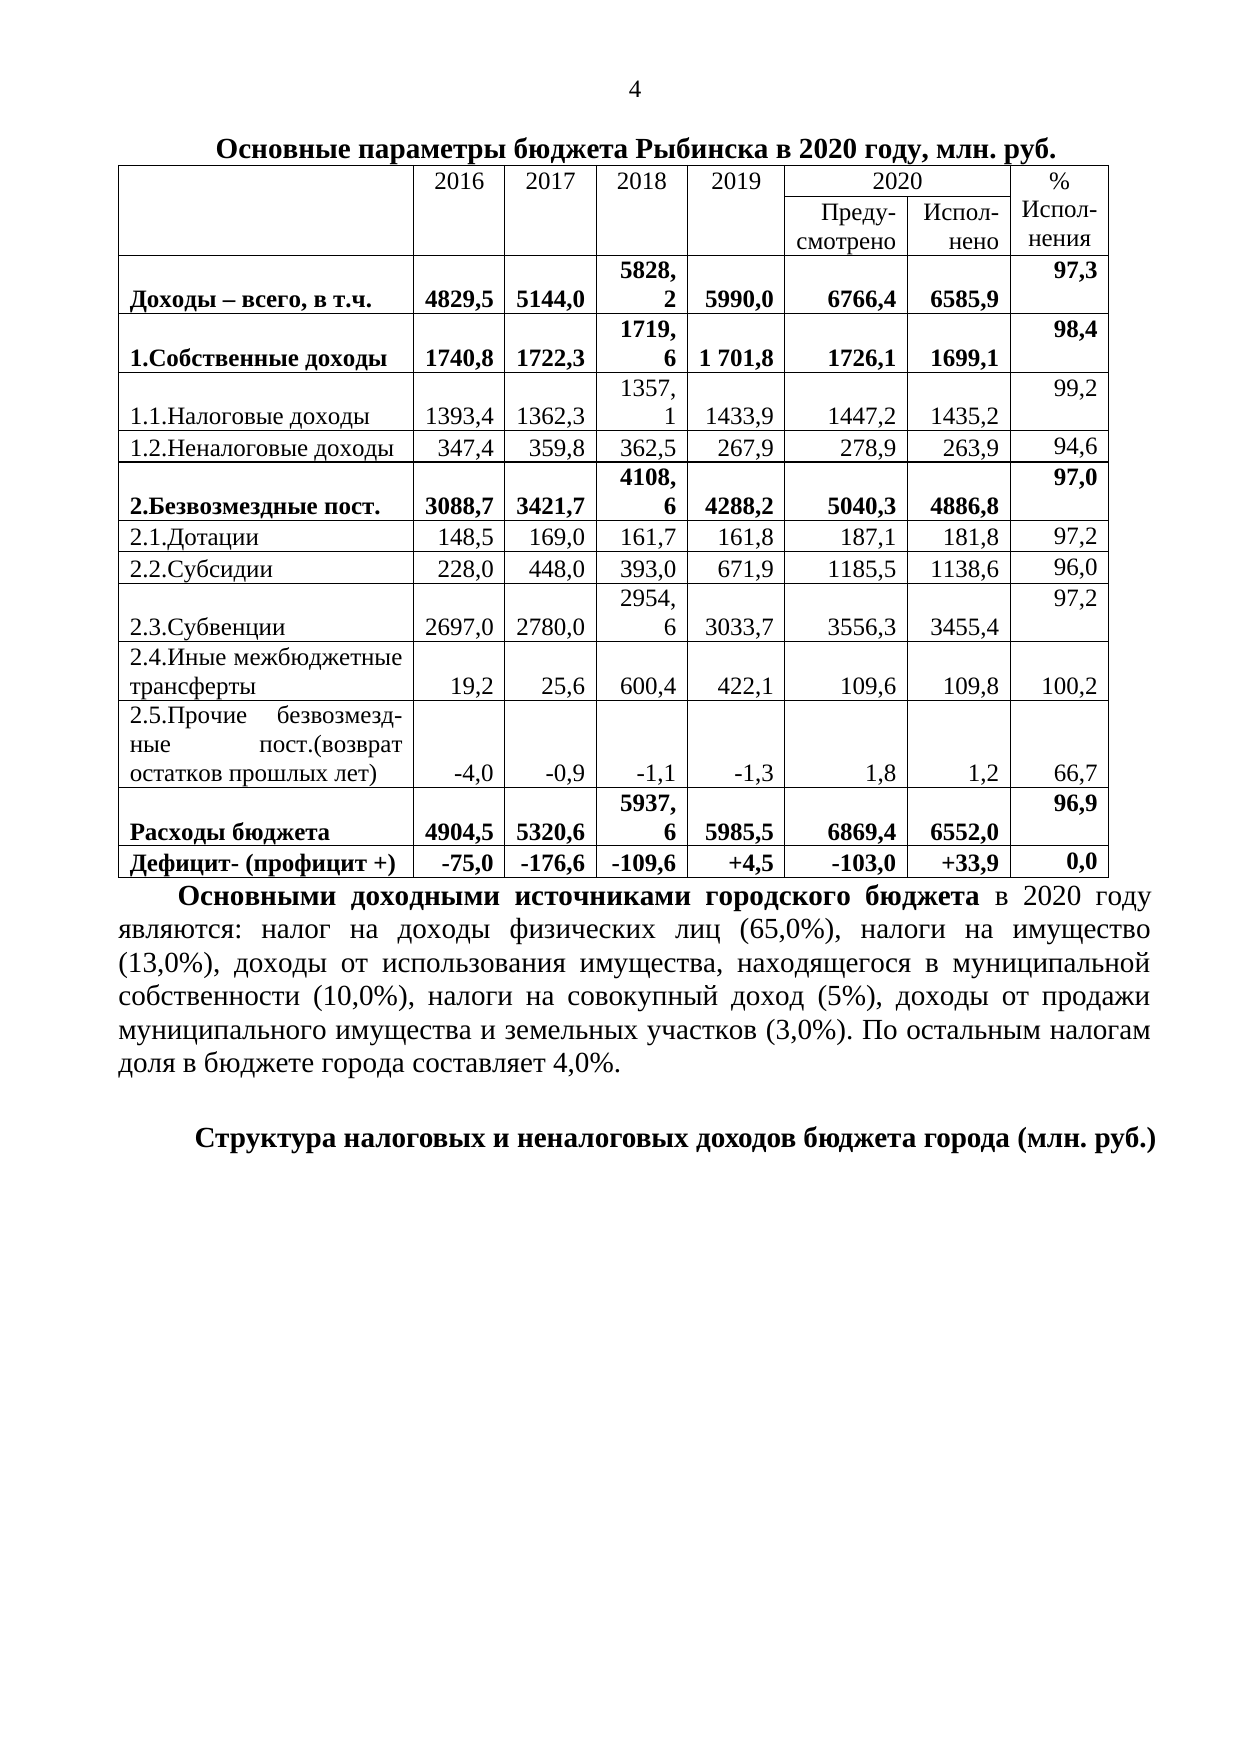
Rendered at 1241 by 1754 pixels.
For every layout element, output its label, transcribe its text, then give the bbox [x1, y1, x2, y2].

table_cell 2.3.Субвенции [119, 584, 413, 641]
table_cell % Испол- нения [1011, 166, 1108, 254]
table_cell 1719,6 [597, 314, 687, 372]
table_cell 2020 [785, 166, 1010, 196]
table_cell 2.2.Субсидии [119, 552, 413, 582]
table_cell 3033,7 [688, 584, 784, 641]
table_cell Испол-нено [908, 197, 1010, 254]
table_cell 1185,5 [785, 552, 907, 582]
table_cell 5828,2 [597, 256, 687, 313]
table_cell 263,9 [908, 431, 1010, 461]
table_cell -0,9 [505, 701, 596, 787]
table_cell 5990,0 [688, 256, 784, 313]
table_cell 278,9 [785, 431, 907, 461]
table_cell 267,9 [688, 431, 784, 461]
table_cell 1,8 [785, 701, 907, 787]
table_cell 2.4.Иные межбюджетные трансферты [119, 642, 413, 699]
table_cell 6869,4 [785, 788, 907, 845]
table_cell 99,2 [1011, 373, 1108, 430]
table_cell Расходы бюджета [119, 788, 413, 845]
table_cell [119, 166, 413, 254]
table_cell -75,0 [414, 846, 504, 877]
table_cell 1435,2 [908, 373, 1010, 430]
table_cell 1699,1 [908, 314, 1010, 372]
table_cell 109,6 [785, 642, 907, 699]
table_cell 2.1.Дотации [119, 521, 413, 551]
table_cell -109,6 [597, 846, 687, 877]
table_cell 181,8 [908, 521, 1010, 551]
table_cell 671,9 [688, 552, 784, 582]
table_cell 4829,5 [414, 256, 504, 313]
table_cell 422,1 [688, 642, 784, 699]
table_cell 1357,1 [597, 373, 687, 430]
table_cell 5985,5 [688, 788, 784, 845]
table_cell 2780,0 [505, 584, 596, 641]
table_cell 1362,3 [505, 373, 596, 430]
table_cell -4,0 [414, 701, 504, 787]
table_cell +33,9 [908, 846, 1010, 877]
table_cell Дефицит- (профицит +) [119, 846, 413, 877]
table_cell 4288,2 [688, 463, 784, 520]
table_cell 3556,3 [785, 584, 907, 641]
table_cell 448,0 [505, 552, 596, 582]
table_cell 4904,5 [414, 788, 504, 845]
table_cell 96,0 [1011, 552, 1108, 582]
table_cell 4886,8 [908, 463, 1010, 520]
table_cell 161,8 [688, 521, 784, 551]
table_cell 2954,6 [597, 584, 687, 641]
table_cell 1726,1 [785, 314, 907, 372]
table_cell 97,2 [1011, 584, 1108, 641]
table_cell 66,7 [1011, 701, 1108, 787]
table_cell -1,1 [597, 701, 687, 787]
table_cell 2017 [505, 166, 596, 254]
table_cell 5144,0 [505, 256, 596, 313]
table_cell 4108,6 [597, 463, 687, 520]
table_cell 228,0 [414, 552, 504, 582]
table_cell 1740,8 [414, 314, 504, 372]
table_cell 109,8 [908, 642, 1010, 699]
table_cell 19,2 [414, 642, 504, 699]
table_cell 97,3 [1011, 256, 1108, 313]
table_cell 3455,4 [908, 584, 1010, 641]
table_cell 94,6 [1011, 431, 1108, 461]
table_cell 97,0 [1011, 463, 1108, 520]
table_cell 2019 [688, 166, 784, 254]
table_cell 1,2 [908, 701, 1010, 787]
table_cell -103,0 [785, 846, 907, 877]
table_cell 393,0 [597, 552, 687, 582]
table_cell +4,5 [688, 846, 784, 877]
table_cell 5320,6 [505, 788, 596, 845]
table_cell 5040,3 [785, 463, 907, 520]
table_cell 25,6 [505, 642, 596, 699]
table_cell 1138,6 [908, 552, 1010, 582]
table_cell 2697,0 [414, 584, 504, 641]
table_cell 5937,6 [597, 788, 687, 845]
table_cell 347,4 [414, 431, 504, 461]
table_cell 1447,2 [785, 373, 907, 430]
table_cell -1,3 [688, 701, 784, 787]
table_cell 161,7 [597, 521, 687, 551]
table_cell 96,9 [1011, 788, 1108, 845]
table_cell 1 701,8 [688, 314, 784, 372]
table_cell 359,8 [505, 431, 596, 461]
table_cell 1393,4 [414, 373, 504, 430]
table_cell 1.2.Неналоговые доходы [119, 431, 413, 461]
table_cell Доходы – всего, в т.ч. [119, 256, 413, 313]
table_cell 169,0 [505, 521, 596, 551]
table_cell 362,5 [597, 431, 687, 461]
table_cell 0,0 [1011, 846, 1108, 877]
table_cell 2.Безвозмездные пост. [119, 463, 413, 520]
table_cell 97,2 [1011, 521, 1108, 551]
table_cell 600,4 [597, 642, 687, 699]
table_header Основные параметры бюджета Рыбинска в 2020 году, млн. руб. [118, 131, 1108, 165]
table_cell -176,6 [505, 846, 596, 877]
table_cell 148,5 [414, 521, 504, 551]
table_cell 100,2 [1011, 642, 1108, 699]
table_cell 1.1.Налоговые доходы [119, 373, 413, 430]
table_cell 6766,4 [785, 256, 907, 313]
table_cell Преду-смотрено [785, 197, 907, 254]
table_cell 6585,9 [908, 256, 1010, 313]
table_cell 3088,7 [414, 463, 504, 520]
table_cell 1.Собственные доходы [119, 314, 413, 372]
table_cell 3421,7 [505, 463, 596, 520]
table_cell 1433,9 [688, 373, 784, 430]
table_cell 2016 [414, 166, 504, 254]
table_cell 2018 [597, 166, 687, 254]
table_cell 1722,3 [505, 314, 596, 372]
table_cell 98,4 [1011, 314, 1108, 372]
table_cell 2.5.Прочие безвозмезд-ные пост.(возврат остатков прошлых лет) [119, 701, 413, 787]
table_cell 6552,0 [908, 788, 1010, 845]
text Основными доходными источниками городского бюджета в 2020 году являются: налог на доходы физических лиц (65,0%), налоги на имущество (13,0%), доходы от использования имущества, находящегося в муниципальной собственности (10,0%), налоги на совокупный доход (5%), доходы от продажи муниципального имущества и земельных участков (3,0%). По остальным налогам доля в бюджете города составляет 4,0%. [118, 878, 1152, 1079]
table_cell 187,1 [785, 521, 907, 551]
